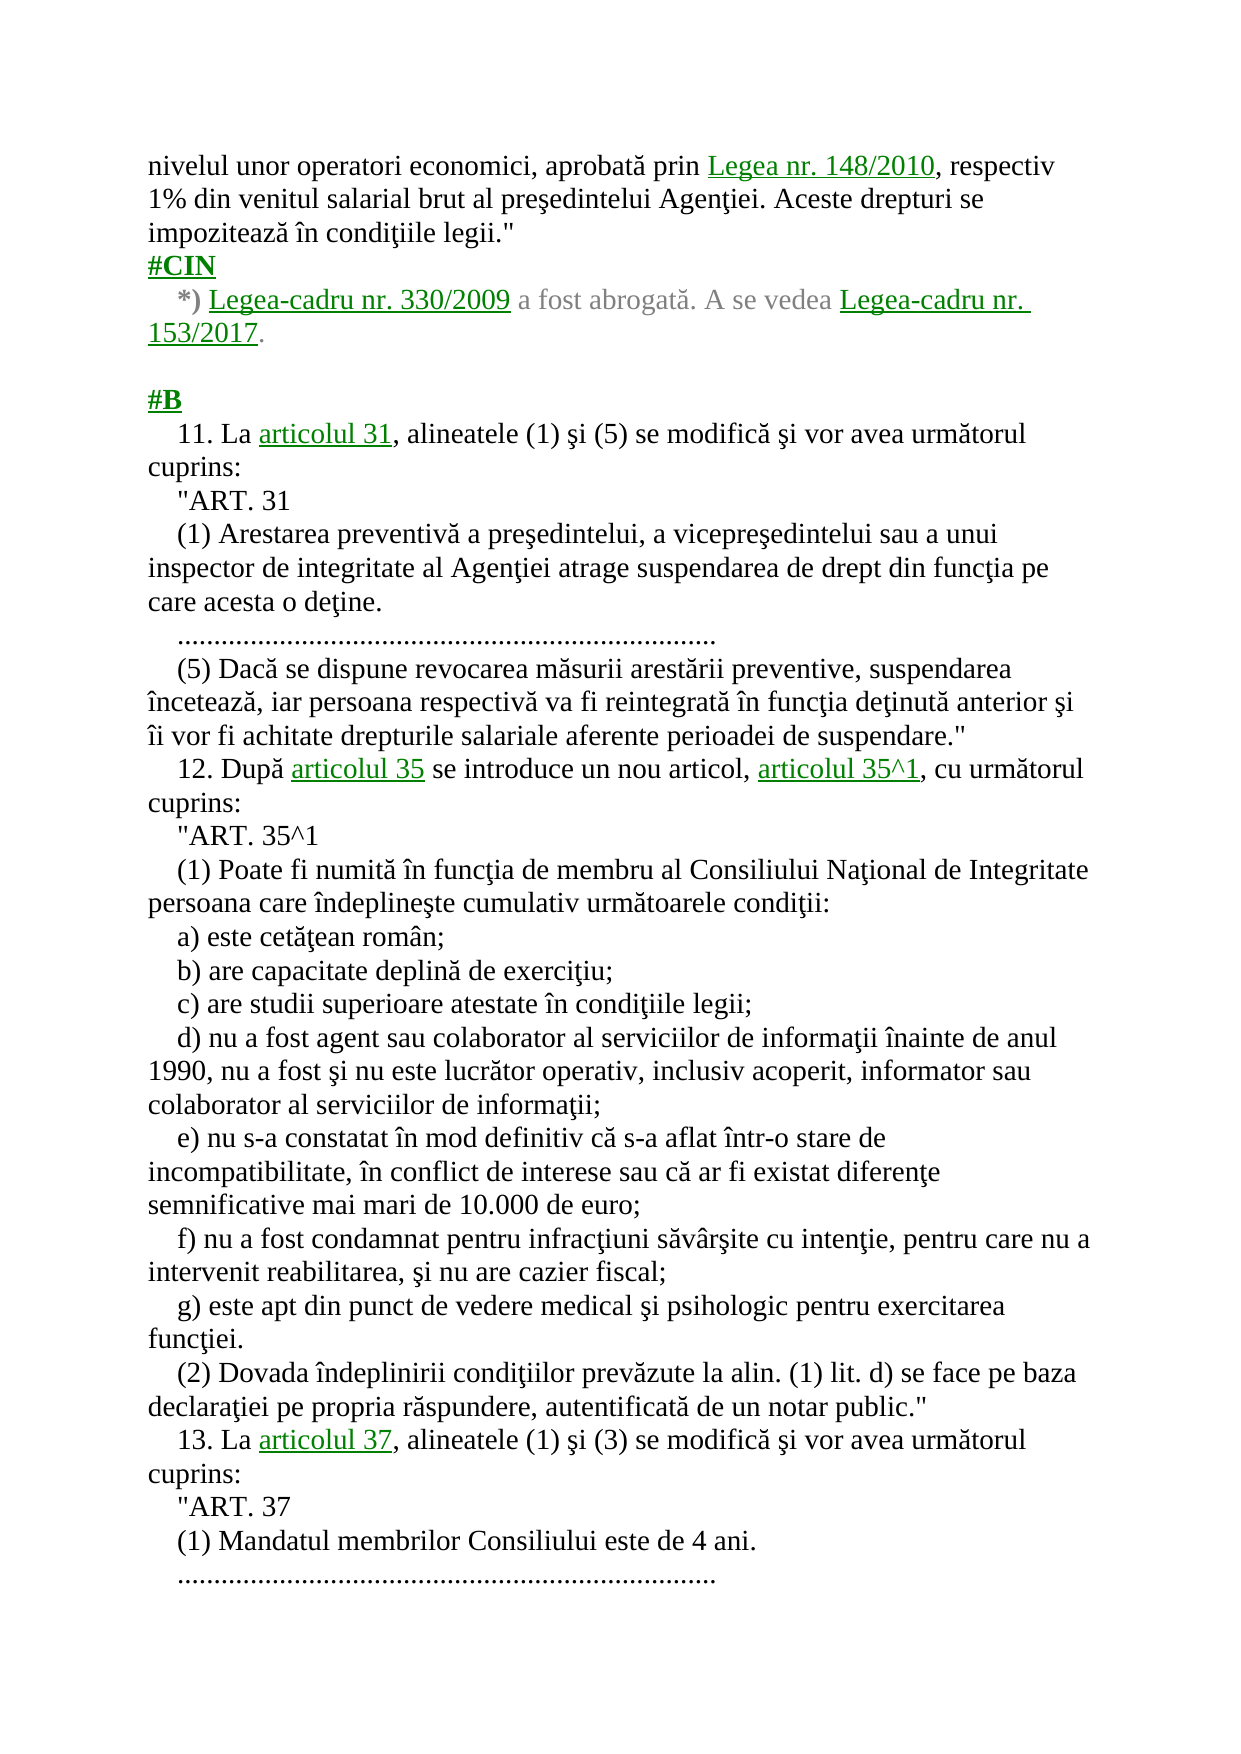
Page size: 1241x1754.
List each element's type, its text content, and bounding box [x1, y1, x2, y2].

text g) este apt din punct de vedere medical şi psihologic pentru exercitarea funcţiei. [148, 1288, 1093, 1355]
text f) nu a fost condamnat pentru infracţiuni săvârşite cu intenţie, pentru care nu a intervenit reabilitarea, şi nu are cazier fiscal; [148, 1221, 1093, 1288]
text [148, 148, 1093, 248]
text 11. La articolul 31, alineatele (1) şi (5) se modifică şi vor avea următorul cuprins: [148, 416, 1093, 483]
text e) nu s-a constatat în mod definitiv că s-a aflat într-o stare de incompatibilitate, în conflict de interese sau că ar fi existat diferenţe semnificative mai mari de 10.000 de euro; [148, 1120, 1093, 1221]
text "ART. 31 [148, 483, 1093, 517]
text (1) Poate fi numită în funcţia de membru al Consiliului Naţional de Integritate persoana care îndeplineşte cumulativ următoarele condiţii: [148, 852, 1093, 919]
text c) are studii superioare atestate în condiţiile legii; [148, 986, 1093, 1020]
text b) are capacitate deplină de exerciţiu; [148, 953, 1093, 986]
text (5) Dacă se dispune revocarea măsurii arestării preventive, suspendarea încetează, iar persoana respectivă va fi reintegrată în funcţia deţinută anterior şi îi vor fi achitate drepturile salariale aferente perioadei de suspendare." [148, 651, 1093, 751]
text .......................................................................... [148, 617, 1093, 651]
text #CIN [148, 248, 1093, 282]
text .......................................................................... [148, 1556, 1093, 1590]
text 13. La articolul 37, alineatele (1) şi (3) se modifică şi vor avea următorul cuprins: [148, 1422, 1093, 1489]
text "ART. 35^1 [148, 818, 1093, 852]
text d) nu a fost agent sau colaborator al serviciilor de informaţii înainte de anul 1990, nu a fost şi nu este lucrător operativ, inclusiv acoperit, informator sau colaborator al serviciilor de informaţii; [148, 1020, 1093, 1120]
text (2) Dovada îndeplinirii condiţiilor prevăzute la alin. (1) lit. d) se face pe baza declaraţiei pe propria răspundere, autentificată de un notar public." [148, 1355, 1093, 1422]
text 12. După articolul 35 se introduce un nou articol, articolul 35^1, cu următorul cuprins: [148, 751, 1093, 818]
text (1) Mandatul membrilor Consiliului este de 4 ani. [148, 1523, 1093, 1556]
text a) este cetăţean român; [148, 919, 1093, 953]
text "ART. 37 [148, 1489, 1093, 1523]
text #B [148, 382, 1093, 416]
text *) Legea-cadru nr. 330/2009 a fost abrogată. A se vedea Legea-cadru nr. 153/2017. [148, 282, 1093, 349]
text (1) Arestarea preventivă a preşedintelui, a vicepreşedintelui sau a unui inspector de integritate al Agenţiei atrage suspendarea de drept din funcţia pe care acesta o deţine. [148, 517, 1093, 617]
